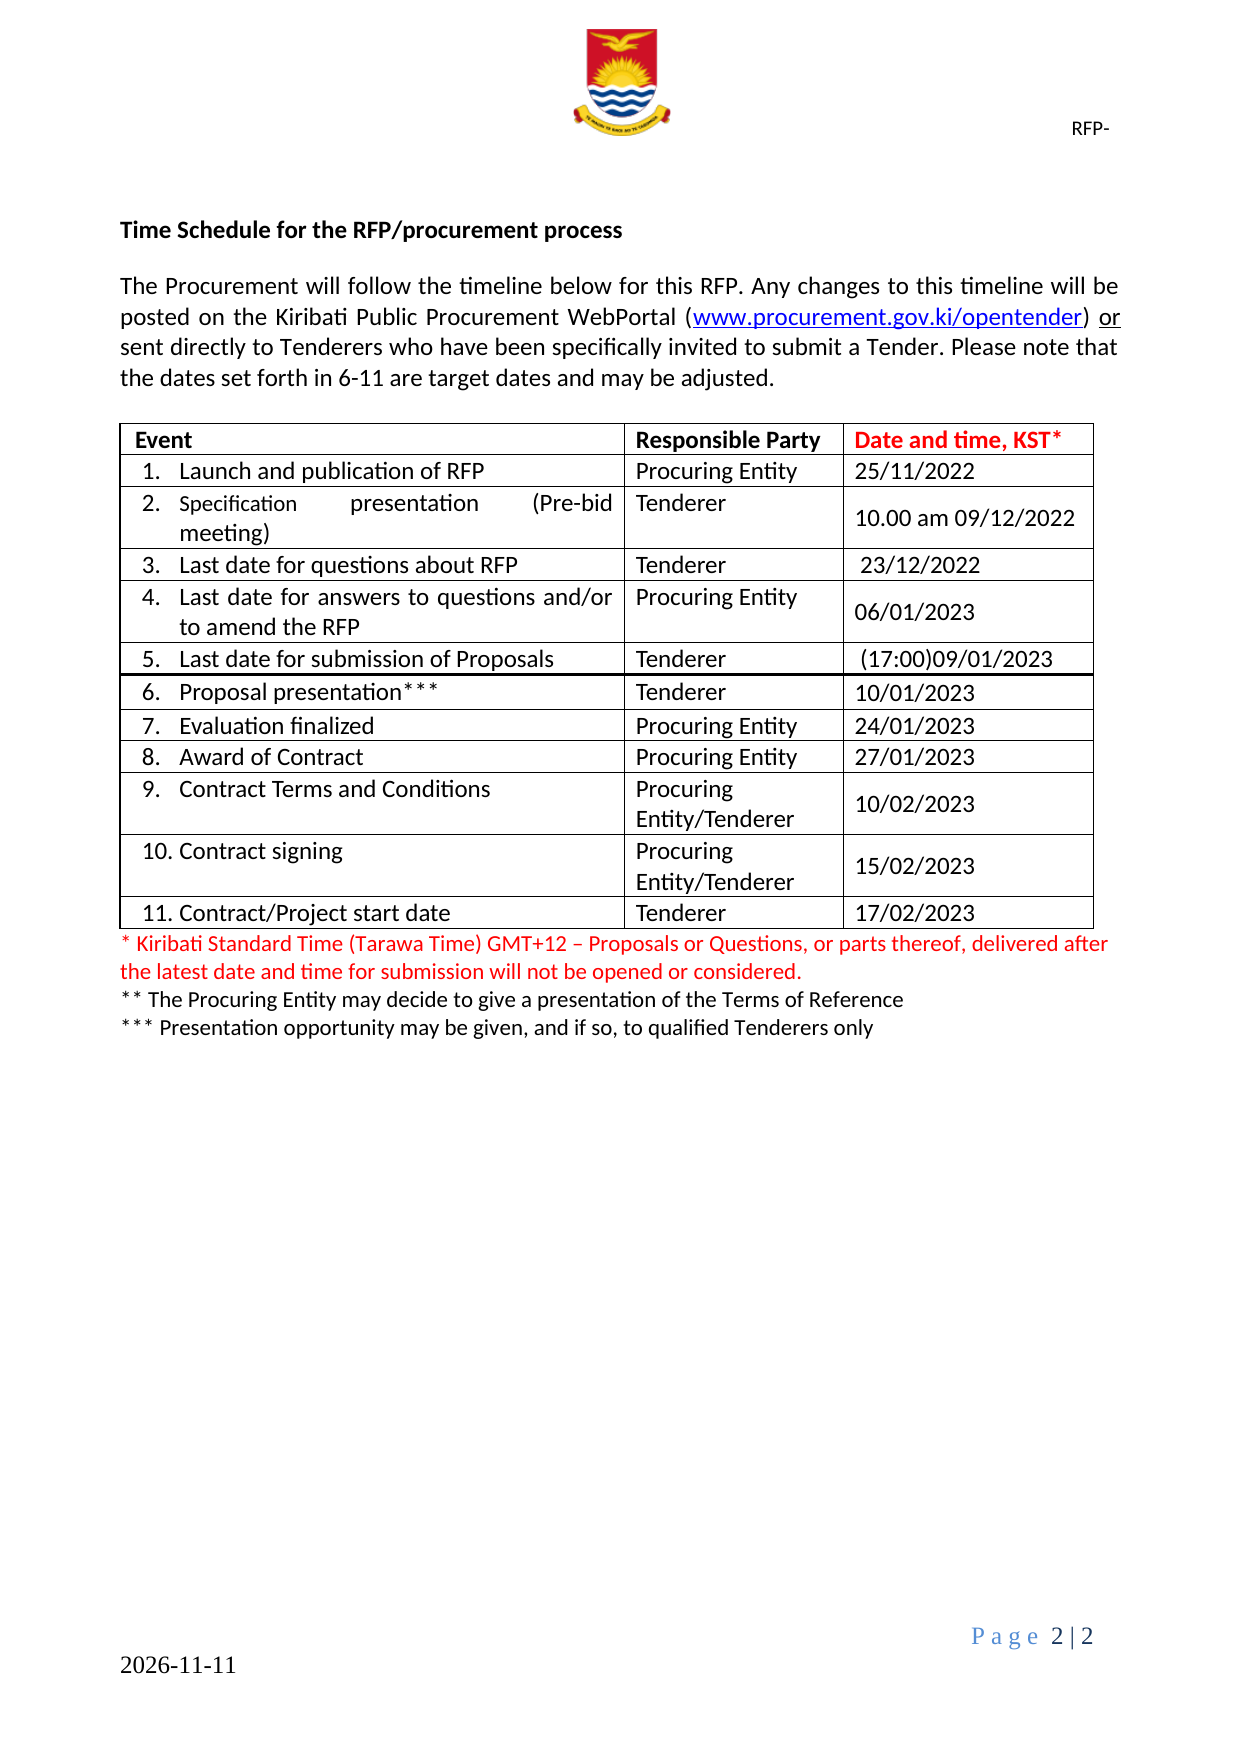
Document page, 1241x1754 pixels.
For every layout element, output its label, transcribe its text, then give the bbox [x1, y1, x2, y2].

table_cell 10.00 am 09/12/2022 [844, 487, 1093, 548]
table_cell Procuring Entity [625, 455, 843, 486]
table_cell Last date for submission of Proposals [121, 643, 624, 673]
subtitle Time Schedule for the RFP/procurement process [120, 215, 1120, 245]
picture [573, 29, 671, 136]
table_cell Procuring Entity/Tenderer [625, 835, 843, 896]
table_cell 10/02/2023 [844, 773, 1093, 834]
text * Kiribati Standard Time (Tarawa Time) GMT+12 – Proposals or Questions, or parts thereof, delivered after the latest date and time for submission will not be opened or considered. [120, 929, 1120, 985]
table_cell Procuring Entity [625, 581, 843, 642]
table_cell 25/11/2022 [844, 455, 1093, 486]
table_cell 10/01/2023 [844, 676, 1093, 709]
table_cell Tenderer [625, 643, 843, 673]
table_header Event [121, 424, 624, 454]
table_cell 24/01/2023 [844, 710, 1093, 740]
table_cell 27/01/2023 [844, 741, 1093, 772]
table_cell Procuring Entity/Tenderer [625, 773, 843, 834]
table_cell Proposal presentation*** [121, 676, 624, 709]
table_header Responsible Party [625, 424, 843, 454]
text ** The Procuring Entity may decide to give a presentation of the Terms of Reference [120, 985, 1120, 1013]
text *** Presentation opportunity may be given, and if so, to qualified Tenderers only [120, 1013, 1120, 1041]
table_cell Award of Contract [121, 741, 624, 772]
table_cell 23/12/2022 [844, 549, 1093, 579]
table_cell Tenderer [625, 897, 843, 928]
table_cell Contract signing [121, 835, 624, 896]
table_cell Launch and publication of RFP [121, 455, 624, 486]
table_cell Tenderer [625, 487, 843, 548]
table_cell 06/01/2023 [844, 581, 1093, 642]
table_cell Tenderer [625, 549, 843, 579]
text The Procurement will follow the timeline below for this RFP. Any changes to this timeline will be posted on the Kiribati Public Procurement WebPortal (www.procurement.gov.ki/opentender) or sent directly to Tenderers who have been specifically invited to submit a Tender. Please note that the dates set forth in 6-11 are target dates and may be adjusted. [120, 270, 1120, 392]
table_cell (17:00)09/01/2023 [844, 643, 1093, 673]
table_cell Procuring Entity [625, 710, 843, 740]
table_cell Procuring Entity [625, 741, 843, 772]
table_cell Contract Terms and Conditions [121, 773, 624, 834]
table_cell Last date for answers to questions and/or to amend the RFP [121, 581, 624, 642]
table_cell 15/02/2023 [844, 835, 1093, 896]
table_cell Contract/Project start date [121, 897, 624, 928]
table_header Date and time, KST* [844, 424, 1093, 454]
table_cell Evaluation finalized [121, 710, 624, 740]
table_cell Last date for questions about RFP [121, 549, 624, 579]
table_cell 17/02/2023 [844, 897, 1093, 928]
table_cell Tenderer [625, 676, 843, 709]
table_cell Specification presentation (Pre-bid meeting) [121, 487, 624, 548]
